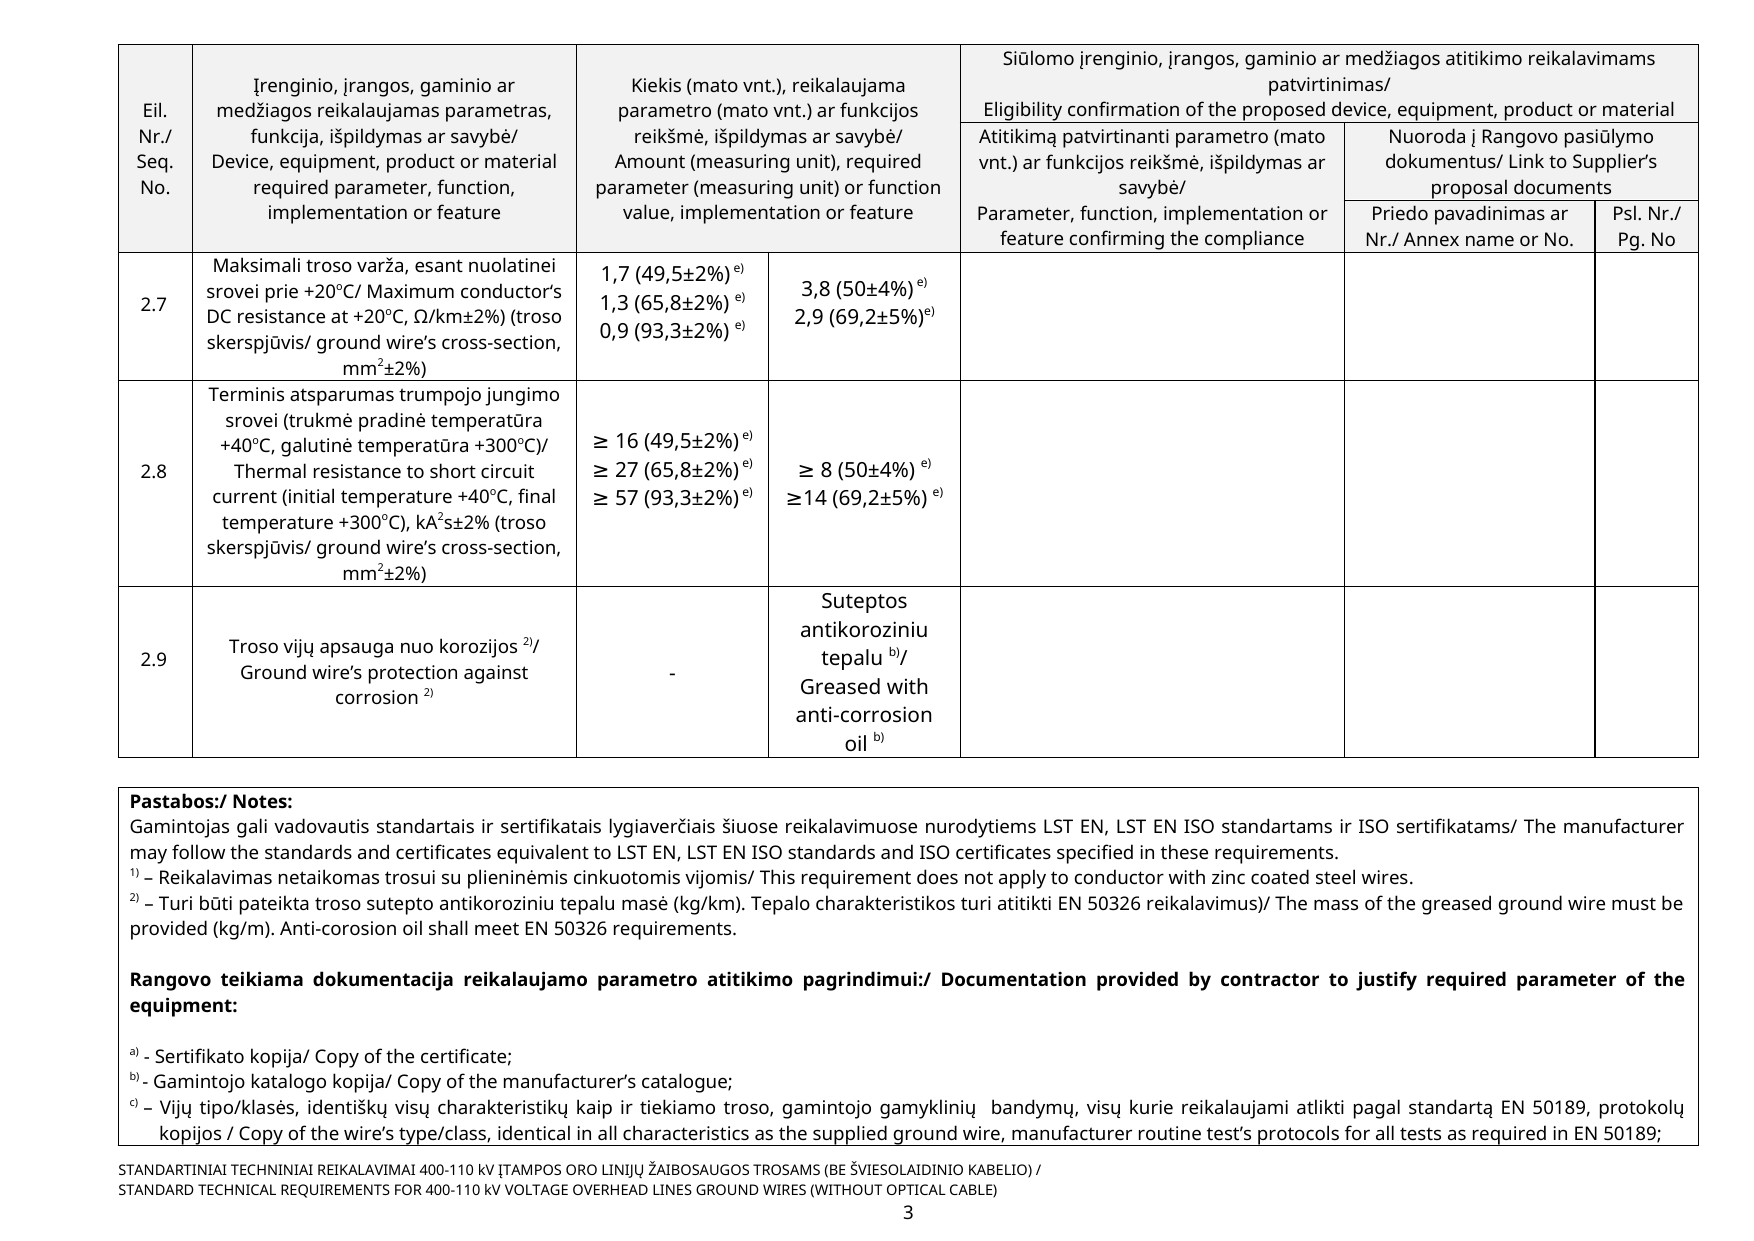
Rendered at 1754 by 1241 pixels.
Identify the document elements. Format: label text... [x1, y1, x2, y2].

table_cell [961, 381, 1344, 586]
table_cell [1596, 587, 1698, 757]
table_header Eil. Nr./ Seq. No. [119, 45, 192, 252]
table_cell 1,7 (49,5±2%) e) 1,3 (65,8±2%) e) 0,9 (93,3±2%) e) [577, 253, 768, 380]
table_cell ≥ 8 (50±4%) e) ≥14 (69,2±5%) e) [769, 381, 960, 586]
table_cell Troso vijų apsauga nuo korozijos 2)/ Ground wire’s protection against corrosion 2) [193, 587, 576, 757]
table_cell [1345, 253, 1594, 380]
table_cell Terminis atsparumas trumpojo jungimo srovei (trukmė pradinė temperatūra +40oC, galutinė temperatūra +300oC)/ Thermal resistance to short circuit current (initial temperature +40oC, final temperature +300oC), kA2s±2% (troso skerspjūvis/ ground wire’s cross-section, mm2±2%) [193, 381, 576, 586]
table_cell Psl. Nr./ Pg. No [1596, 201, 1698, 252]
table_header Kiekis (mato vnt.), reikalaujama parametro (mato vnt.) ar funkcijos reikšmė, išpildymas ar savybė/ Amount (measuring unit), required parameter (measuring unit) or function value, implementation or feature [577, 45, 960, 252]
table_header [119, 788, 1698, 1145]
table_header Siūlomo įrenginio, įrangos, gaminio ar medžiagos atitikimo reikalavimams patvirtinimas/ Eligibility confirmation of the proposed device, equipment, product or material [961, 45, 1698, 122]
table_header Įrenginio, įrangos, gaminio ar medžiagos reikalaujamas parametras, funkcija, išpildymas ar savybė/ Device, equipment, product or material required parameter, function, implementation or feature [193, 45, 576, 252]
table_cell - [577, 587, 768, 757]
table_cell [1596, 381, 1698, 586]
table_cell [1345, 587, 1594, 757]
table_cell [961, 253, 1344, 380]
table_cell ≥ 16 (49,5±2%) e) ≥ 27 (65,8±2%) e) ≥ 57 (93,3±2%) e) [577, 381, 768, 586]
table_cell [1345, 381, 1594, 586]
table_cell [119, 381, 192, 586]
table_cell Maksimali troso varža, esant nuolatinei srovei prie +20oС/ Maximum conductor‘s DC resistance at +20oС, Ω/km±2%) (troso skerspjūvis/ ground wire’s cross-section, mm2±2%) [193, 253, 576, 380]
table_cell [119, 587, 192, 757]
table_cell [961, 587, 1344, 757]
table_cell Suteptos antikoroziniu tepalu b)/ Greased with anti-corrosion oil b) [769, 587, 960, 757]
table_cell Atitikimą patvirtinanti parametro (mato vnt.) ar funkcijos reikšmė, išpildymas ar savybė/ Parameter, function, implementation or feature confirming the compliance [961, 123, 1344, 252]
table_cell [119, 253, 192, 380]
table_cell 3,8 (50±4%) e) 2,9 (69,2±5%)e) [769, 253, 960, 380]
table_cell Nuoroda į Rangovo pasiūlymo dokumentus/ Link to Supplier’s proposal documents [1345, 123, 1698, 199]
table_cell [1596, 253, 1698, 380]
table_cell Priedo pavadinimas ar Nr./ Annex name or No. [1345, 201, 1594, 252]
